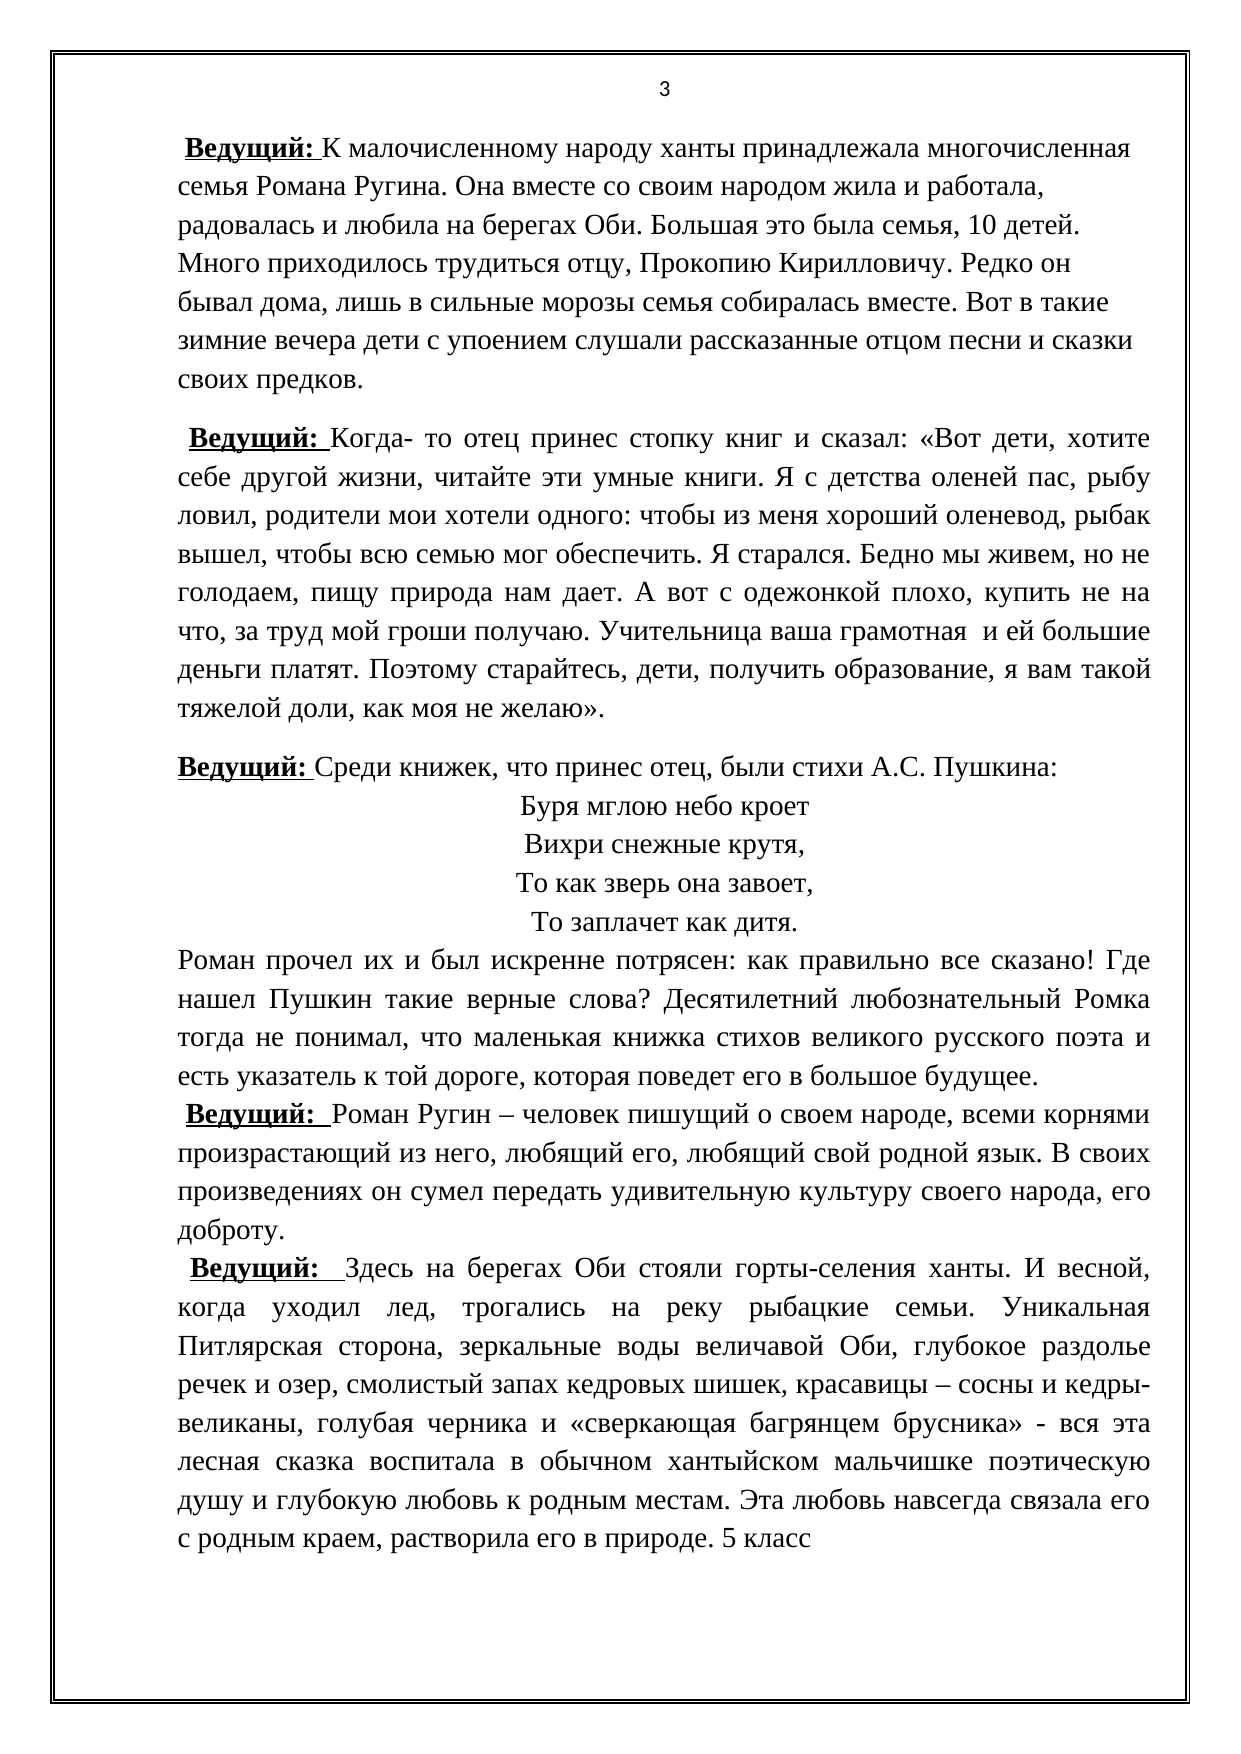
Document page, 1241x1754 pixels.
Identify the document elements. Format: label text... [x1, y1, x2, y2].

text Ведущий: Здесь на берегах Оби стояли горты-селения ханты. И весной, когда уходил лед, трогались на реку рыбацкие семьи. Уникальная Питлярская сторона, зеркальные воды величавой Оби, глубокое раздолье речек и озер, смолистый запах кедровых шишек, красавицы – сосны и кедры-великаны, голубая черника и «сверкающая багрянцем брусника» - вся эта лесная сказка воспитала в обычном хантыйском мальчишке поэтическую душу и глубокую любовь к родным местам. Эта любовь навсегда связала его с родным краем, растворила его в природе. 5 класс [177, 1251, 1152, 1554]
text Буря мглою небо кроет [177, 788, 1152, 822]
text Роман прочел их и был искренне потрясен: как правильно все сказано! Где нашел Пушкин такие верные слова? Десятилетний любознательный Ромка тогда не понимал, что маленькая книжка стихов великого русского поэта и есть указатель к той дороге, которая поведет его в большое будущее. [177, 942, 1152, 1091]
text Вихри снежные крутя, [177, 827, 1152, 860]
text Ведущий: Среди книжек, что принес отец, были стихи А.С. Пушкина: [177, 749, 1152, 783]
text Ведущий: К малочисленному народу ханты принадлежала многочисленная семья Романа Ругина. Она вместе со своим народом жила и работала, радовалась и любила на берегах Оби. Большая это была семья, 10 детей. Много приходилось трудиться отцу, Прокопию Кирилловичу. Редко он бывал дома, лишь в сильные морозы семья собиралась вместе. Вот в такие зимние вечера дети с упоением слушали рассказанные отцом песни и сказки своих предков. [177, 130, 1152, 394]
text То заплачет как дитя. [177, 904, 1152, 937]
text Ведущий: Когда- то отец принес стопку книг и сказал: «Вот дети, хотите себе другой жизни, читайте эти умные книги. Я с детства оленей пас, рыбу ловил, родители мои хотели одного: чтобы из меня хороший оленевод, рыбак вышел, чтобы всю семью мог обеспечить. Я старался. Бедно мы живем, но не голодаем, пищу природа нам дает. А вот с одежонкой плохо, купить не на что, за труд мой гроши получаю. Учительница ваша грамотная и ей большие деньги платят. Поэтому старайтесь, дети, получить образование, я вам такой тяжелой доли, как моя не желаю». [177, 420, 1152, 724]
text Ведущий: Роман Ругин – человек пишущий о своем народе, всеми корнями произрастающий из него, любящий его, любящий свой родной язык. В своих произведениях он сумел передать удивительную культуру своего народа, его доброту. [177, 1096, 1152, 1246]
text То как зверь она завоет, [177, 865, 1152, 899]
